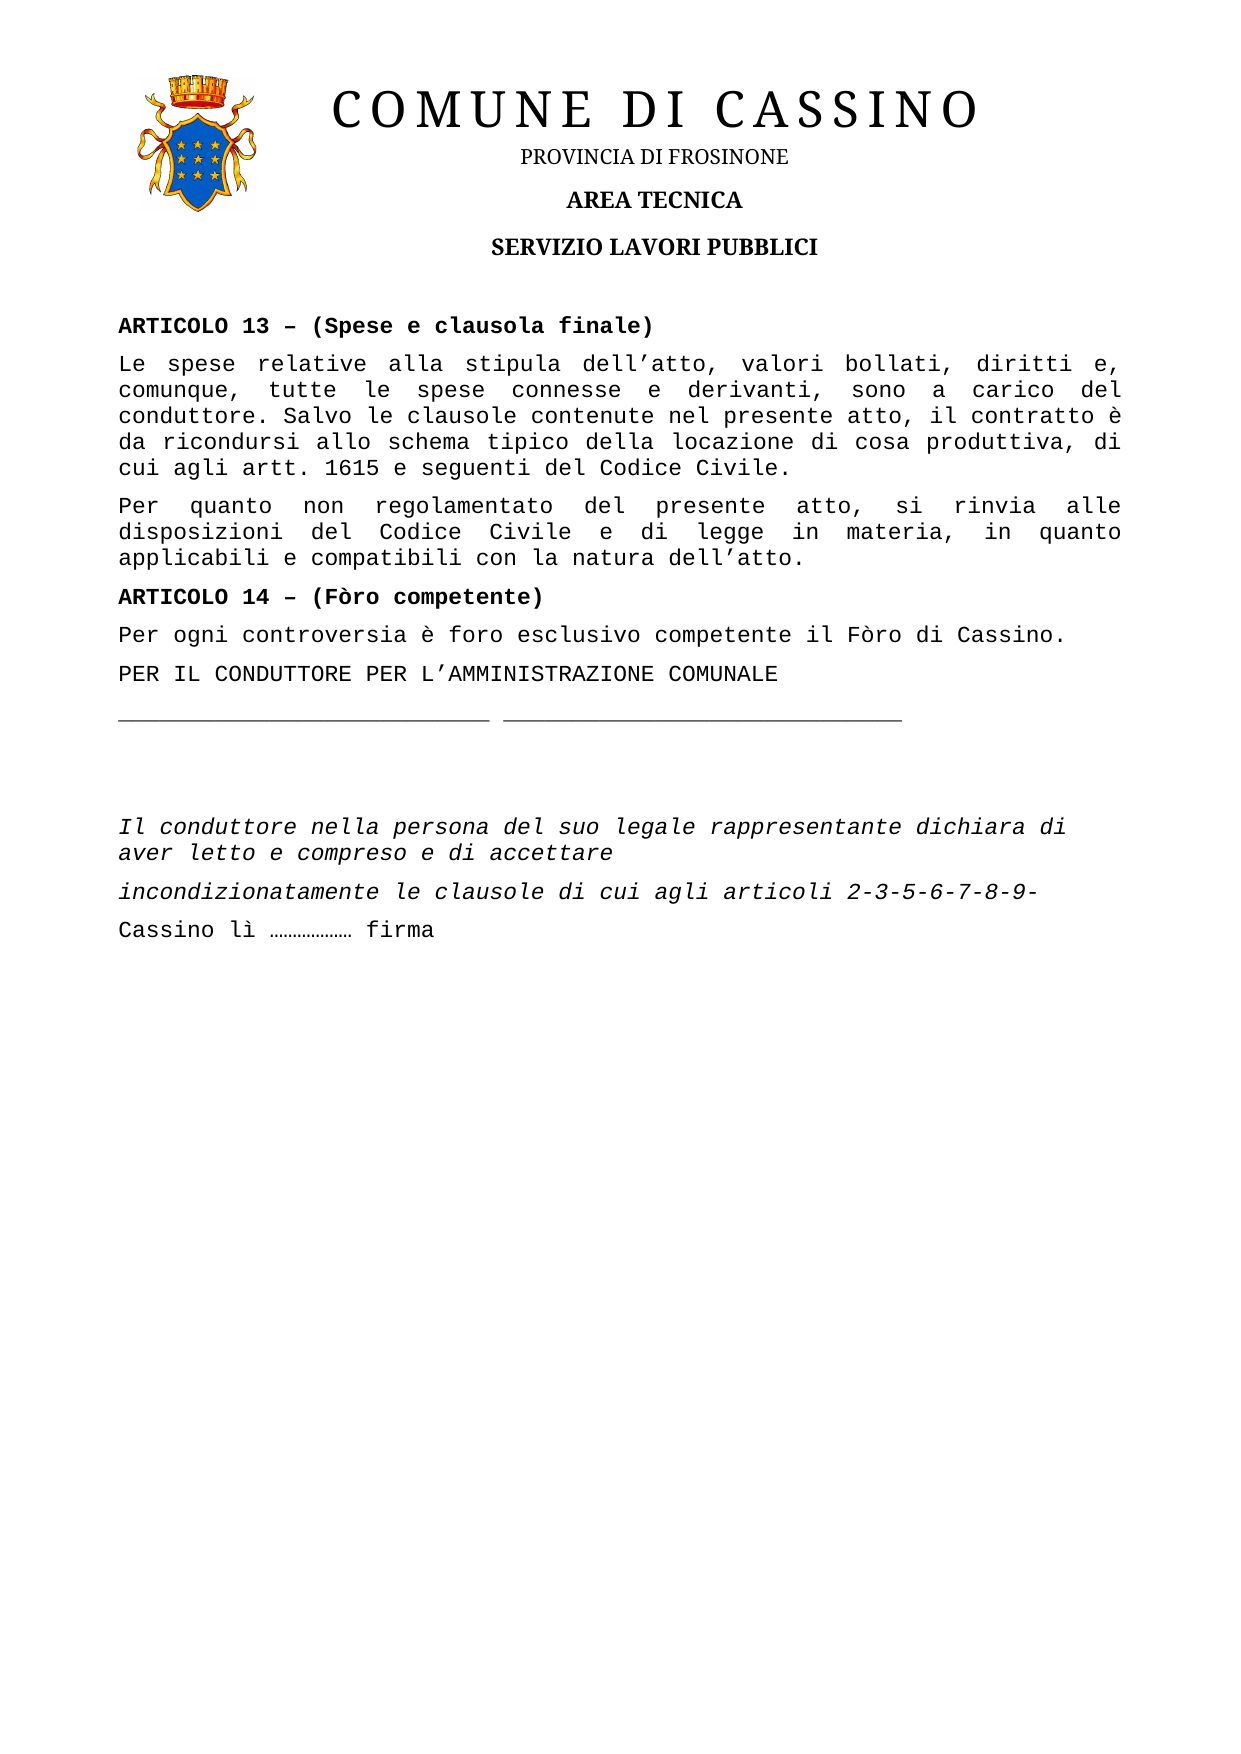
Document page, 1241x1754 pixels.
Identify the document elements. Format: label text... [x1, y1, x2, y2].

text ARTICOLO 13 – (Spese e clausola finale) [118, 314, 1122, 340]
text Il conduttore nella persona del suo legale rappresentante dichiara di aver letto e compreso e di accettare [118, 816, 1122, 868]
text Le spese relative alla stipula dell’atto, valori bollati, diritti e, comunque, tutte le spese connesse e derivanti, sono a carico del conduttore. Salvo le clausole contenute nel presente atto, il contratto è da ricondursi allo schema tipico della locazione di cosa produttiva, di cui agli artt. 1615 e seguenti del Codice Civile. [118, 353, 1122, 482]
text PER IL CONDUTTORE PER L’AMMINISTRAZIONE COMUNALE [118, 662, 1122, 688]
text ARTICOLO 14 – (Fòro competente) [118, 585, 1122, 611]
text Cassino lì ……………… firma [118, 918, 1122, 944]
text incondizionatamente le clausole di cui agli articoli 2-3-5-6-7-8-9- [118, 880, 1122, 906]
text Per quanto non regolamentato del presente atto, si rinvia alle disposizioni del Codice Civile e di legge in materia, in quanto applicabili e compatibili con la natura dell’atto. [118, 495, 1122, 573]
text ___________________________ _____________________________ [118, 700, 1122, 726]
text Per ogni controversia è foro esclusivo competente il Fòro di Cassino. [118, 623, 1122, 649]
